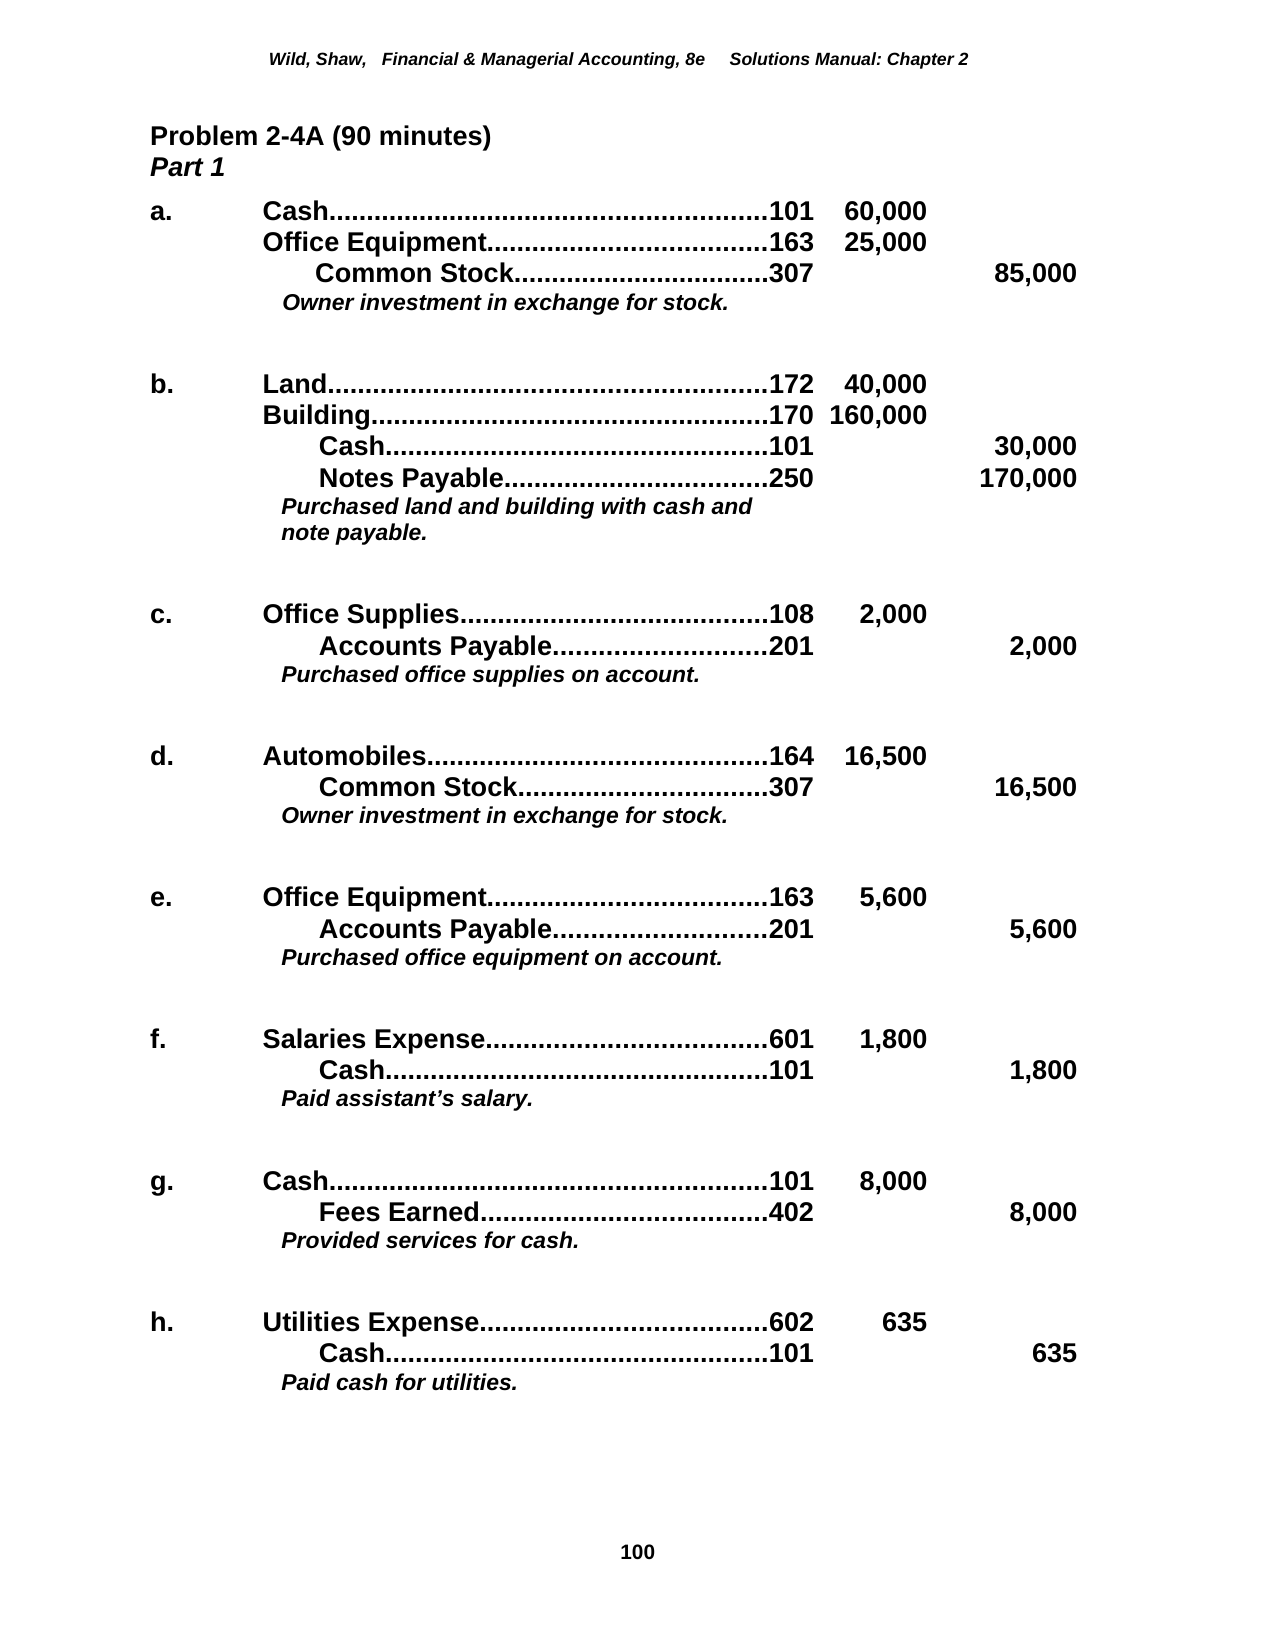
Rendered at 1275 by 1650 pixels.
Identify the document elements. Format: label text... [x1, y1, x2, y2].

text Fees Earned 402 8,000 [150, 1196, 1125, 1227]
text Purchased office equipment on account. [150, 944, 758, 970]
text Provided services for cash. [150, 1227, 758, 1253]
text Accounts Payable 201 5,600 [150, 913, 1125, 944]
text Purchased office supplies on account. [150, 661, 825, 687]
text Purchased land and building with cash and note payable. [150, 493, 758, 546]
text Paid cash for utilities. [150, 1368, 787, 1395]
text Part 1 [150, 151, 1125, 182]
text Cash 101 1,800 [150, 1054, 1125, 1085]
text e. Office Equipment 163 5,600 [150, 881, 1125, 913]
text b. Land 172 40,000 [150, 368, 1125, 399]
text h. Utilities Expense 602 635 [150, 1306, 1125, 1337]
text Common Stock 307 16,500 [150, 771, 1125, 802]
text Owner investment in exchange for stock. [150, 289, 816, 315]
text Building 170 160,000 [150, 399, 1125, 430]
text d. Automobiles 164 16,500 [150, 740, 1125, 771]
text Accounts Payable 201 2,000 [150, 629, 1256, 661]
text Office Equipment 163 25,000 [150, 226, 1125, 257]
text Cash 101 30,000 [150, 430, 1125, 462]
text Owner investment in exchange for stock. [150, 802, 778, 829]
text Paid assistant’s salary. [281, 1085, 1125, 1112]
text g. Cash 101 8,000 [150, 1164, 1125, 1196]
text Notes Payable 250 170,000 [150, 462, 1125, 493]
text Cash 101 635 [150, 1337, 1125, 1368]
text a. Cash 101 60,000 [150, 195, 1125, 226]
text c. Office Supplies 108 2,000 [150, 598, 1125, 629]
text Common Stock 307 85,000 [150, 257, 1125, 289]
text f. Salaries Expense 601 1,800 [150, 1023, 1125, 1054]
text Problem 2-4A (90 minutes) [150, 120, 1275, 151]
